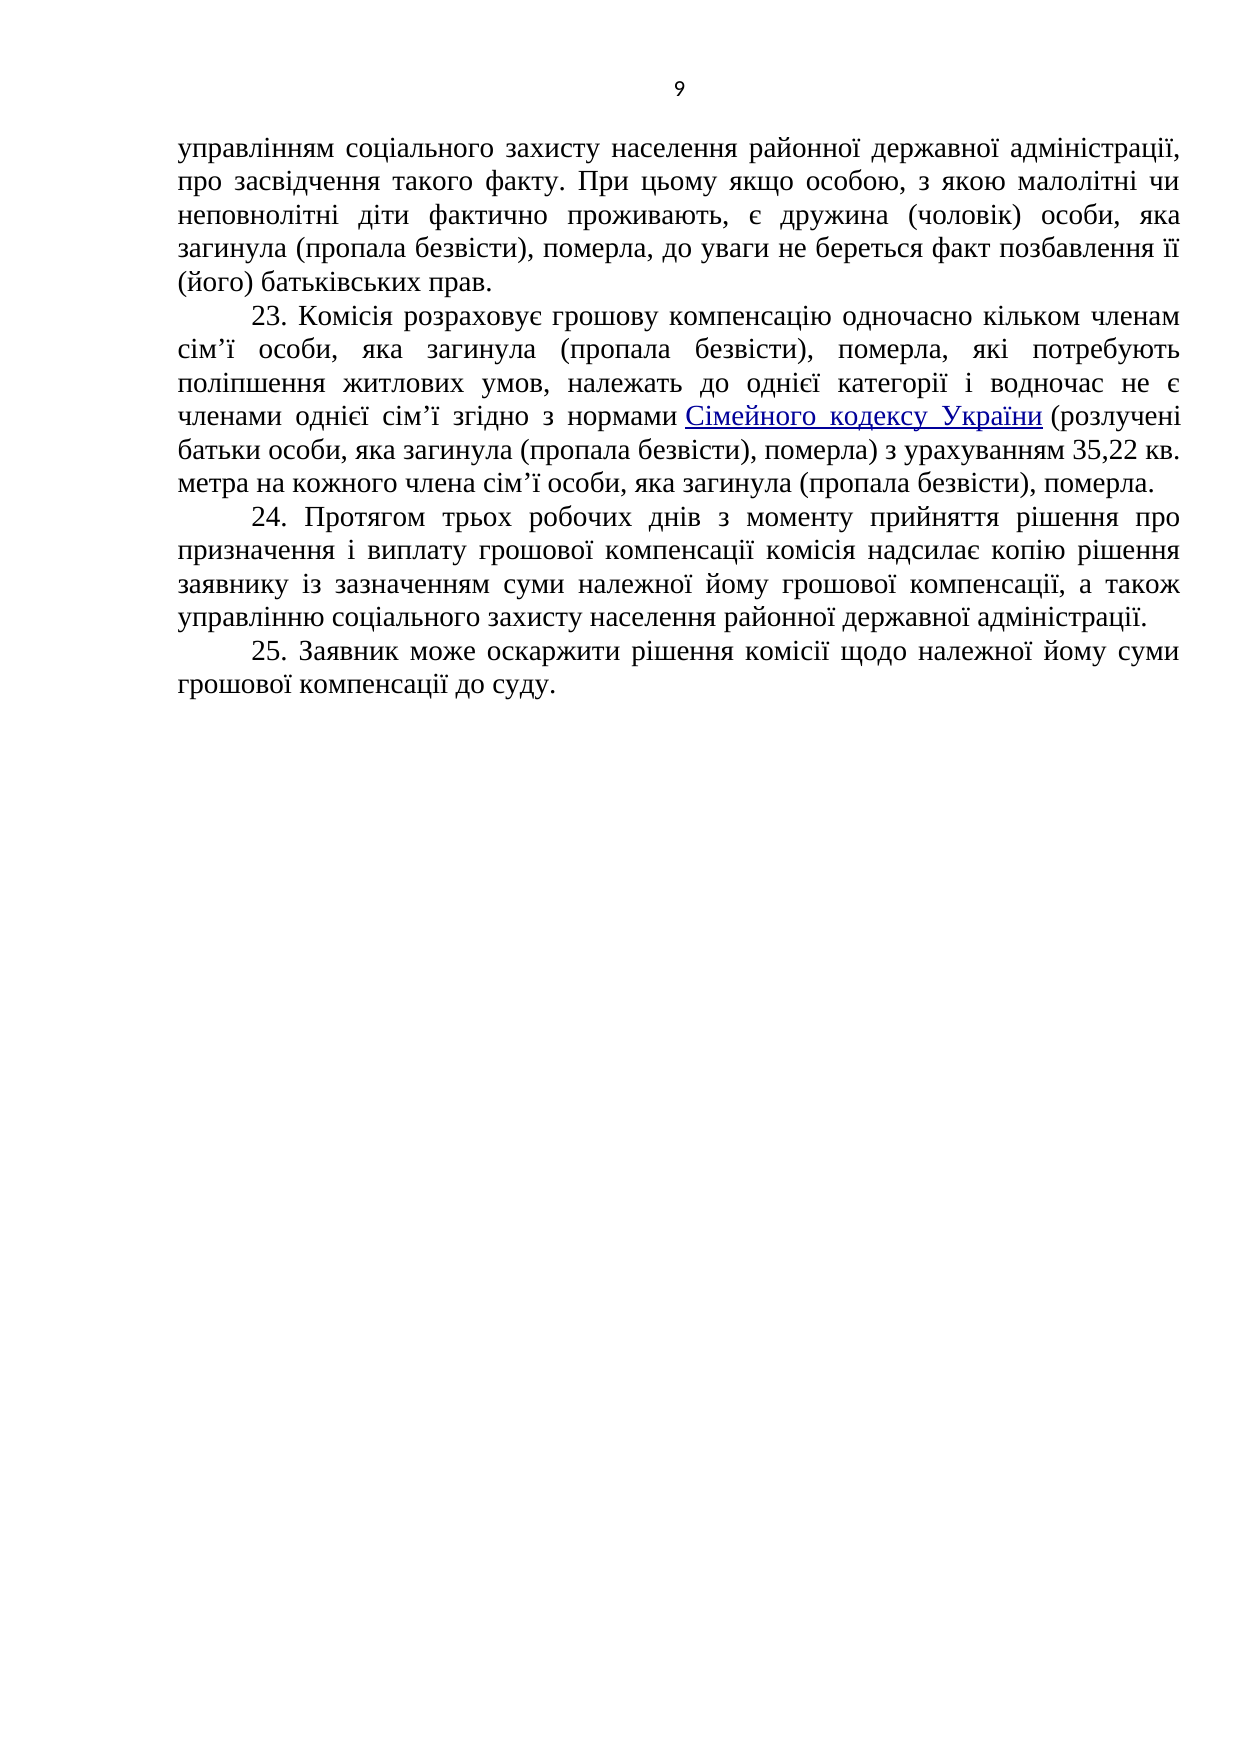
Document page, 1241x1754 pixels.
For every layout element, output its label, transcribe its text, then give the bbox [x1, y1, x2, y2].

text 25. Заявник може оскаржити рішення комісії щодо належної йому суми грошової компенсації до суду. [177, 633, 1181, 700]
text 24. Протягом трьох робочих днів з моменту прийняття рішення про призначення і виплату грошової компенсації комісія надсилає копію рішення заявнику із зазначенням суми належної йому грошової компенсації, а також управлінню соціального захисту населення районної державної адміністрації. [177, 499, 1181, 633]
text 23. Комісія розраховує грошову компенсацію одночасно кільком членам сім’ї особи, яка загинула (пропала безвісти), померла, які потребують поліпшення житлових умов, належать до однієї категорії і водночас не є членами однієї сім’ї згідно з нормами Сімейного кодексу України (розлучені батьки особи, яка загинула (пропала безвісти), померла) з урахуванням 35,22 кв. метра на кожного члена сім’ї особи, яка загинула (пропала безвісти), померла. [177, 298, 1181, 499]
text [177, 130, 1181, 298]
